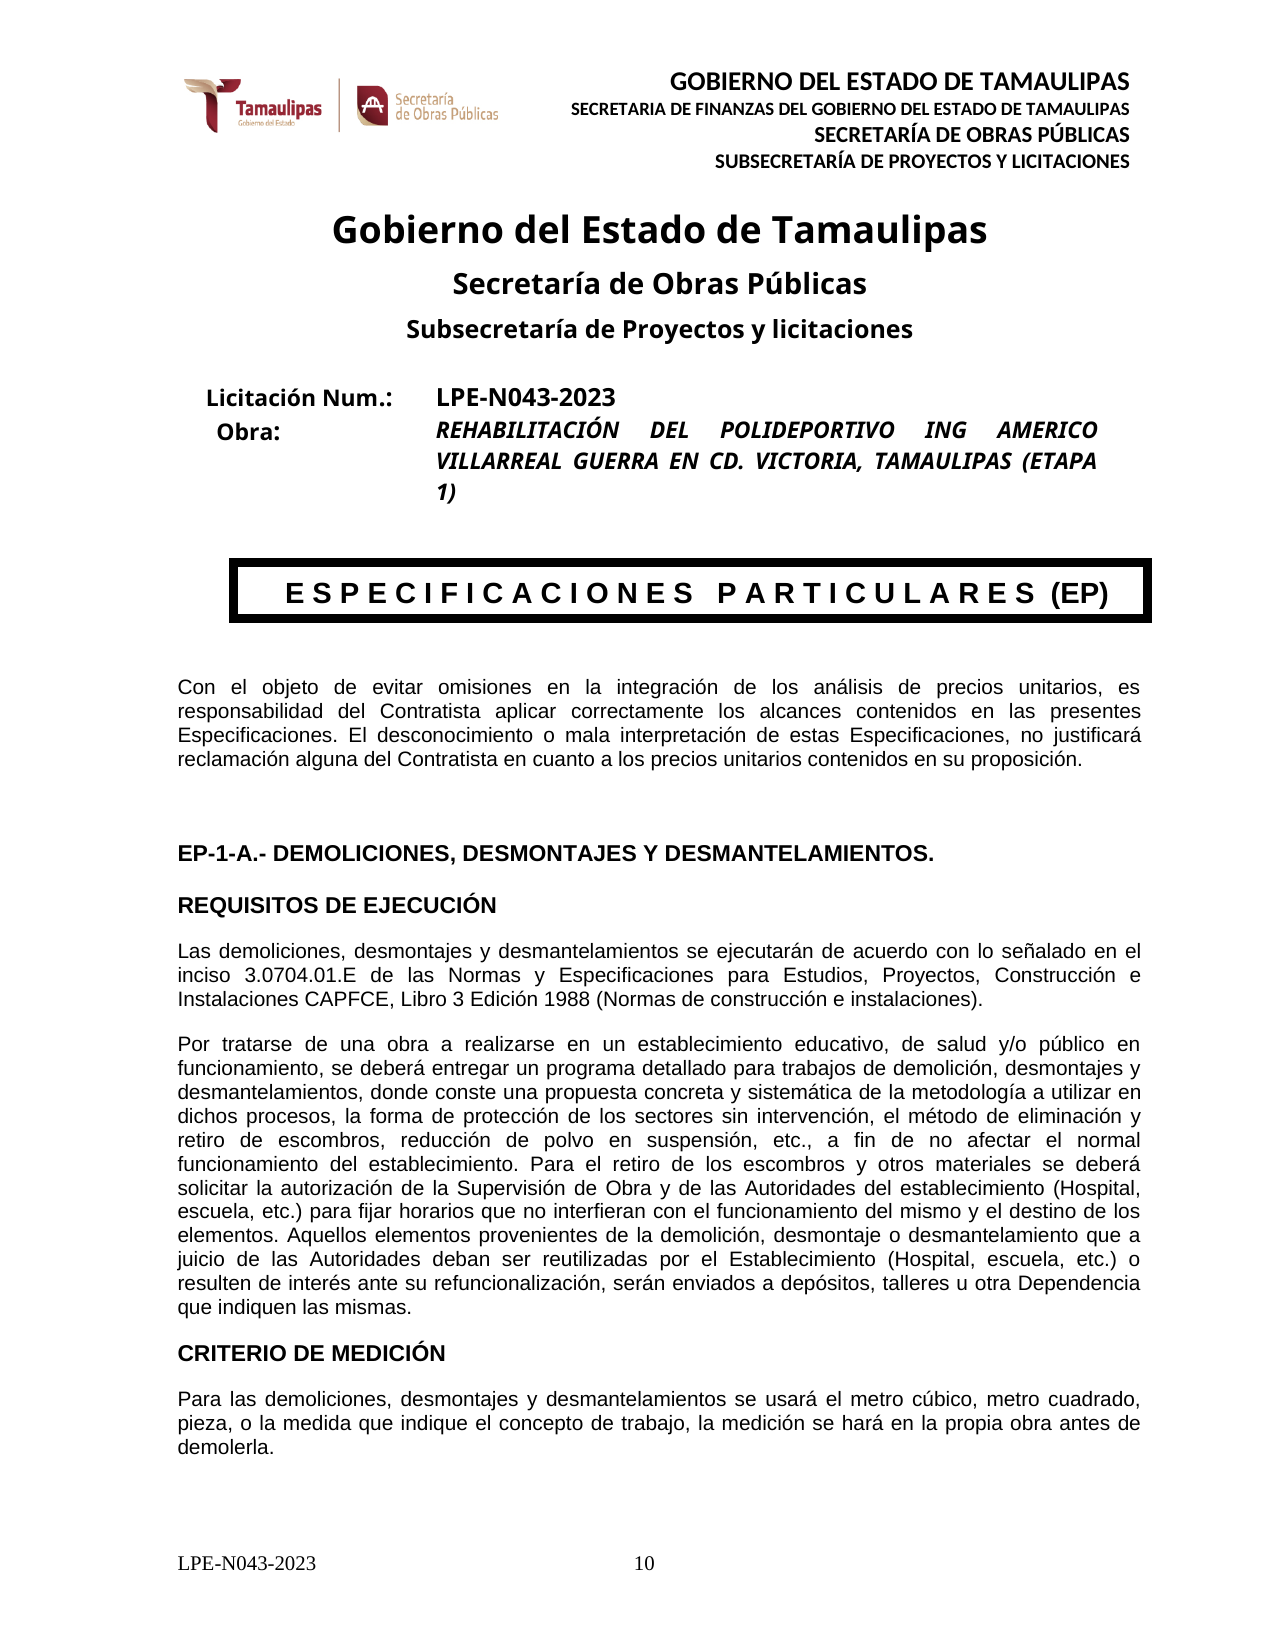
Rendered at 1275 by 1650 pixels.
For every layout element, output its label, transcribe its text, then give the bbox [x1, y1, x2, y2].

text Por tratarse de una obra a realizarse en un establecimiento educativo, de salud y/o público en funcionamiento, se deberá entregar un programa detallado para trabajos de demolición, desmontajes y desmantelamientos, donde conste una propuesta concreta y sistemática de la metodología a utilizar en dichos procesos, la forma de protección de los sectores sin intervención, el método de eliminación y retiro de escombros, reducción de polvo en suspensión, etc., a fin de no afectar el normal funcionamiento del establecimiento. Para el retiro de los escombros y otros materiales se deberá solicitar la autorización de la Supervisión de Obra y de las Autoridades del establecimiento (Hospital, escuela, etc.) para fijar horarios que no interfieran con el funcionamiento del mismo y el destino de los elementos. Aquellos elementos provenientes de la demolición, desmontaje o desmantelamiento que a juicio de las Autoridades deban ser reutilizadas por el Establecimiento (Hospital, escuela, etc.) o resulten de interés ante su refuncionalización, serán enviados a depósitos, talleres u otra Dependencia que indiquen las mismas. [177, 1032, 1142, 1319]
text REQUISITOS DE EJECUCIÓN [177, 892, 1142, 918]
table_cell REHABILITACIÓN DEL POLIDEPORTIVO ING AMERICO VILLARREAL GUERRA EN CD. VICTORIA, TAMAULIPAS (ETAPA 1) [428, 414, 1105, 507]
text Para las demoliciones, desmontajes y desmantelamientos se usará el metro cúbico, metro cuadrado, pieza, o la medida que indique el concepto de trabajo, la medición se hará en la propia obra antes de demolerla. [177, 1387, 1142, 1459]
title Gobierno del Estado de Tamaulipas [177, 204, 1142, 255]
text Las demoliciones, desmontajes y desmantelamientos se ejecutarán de acuerdo con lo señalado en el inciso 3.0704.01.E de las Normas y Especificaciones para Estudios, Proyectos, Construcción e Instalaciones CAPFCE, Libro 3 Edición 1988 (Normas de construcción e instalaciones). [177, 939, 1142, 1011]
table_cell Obra: [170, 414, 428, 507]
text Subsecretaría de Proyectos y licitaciones [177, 311, 1142, 346]
text E S P E C I F I C A C I O N E S P A R T I C U L A R E S (EP) [252, 576, 1142, 609]
text EP-1-A.- DEMOLICIONES, DESMONTAJES Y DESMANTELAMIENTOS. [177, 840, 1142, 867]
table_header LPE-N043-2023 [428, 380, 1105, 414]
picture [182, 75, 502, 136]
text Con el objeto de evitar omisiones en la integración de los análisis de precios unitarios, es responsabilidad del Contratista aplicar correctamente los alcances contenidos en las presentes Especificaciones. El desconocimiento o mala interpretación de estas Especificaciones, no justificará reclamación alguna del Contratista en cuanto a los precios unitarios contenidos en su proposición. [177, 675, 1142, 771]
text CRITERIO DE MEDICIÓN [177, 1340, 1142, 1366]
text Secretaría de Obras Públicas [177, 263, 1142, 303]
table_header Licitación Num.: [170, 380, 428, 414]
